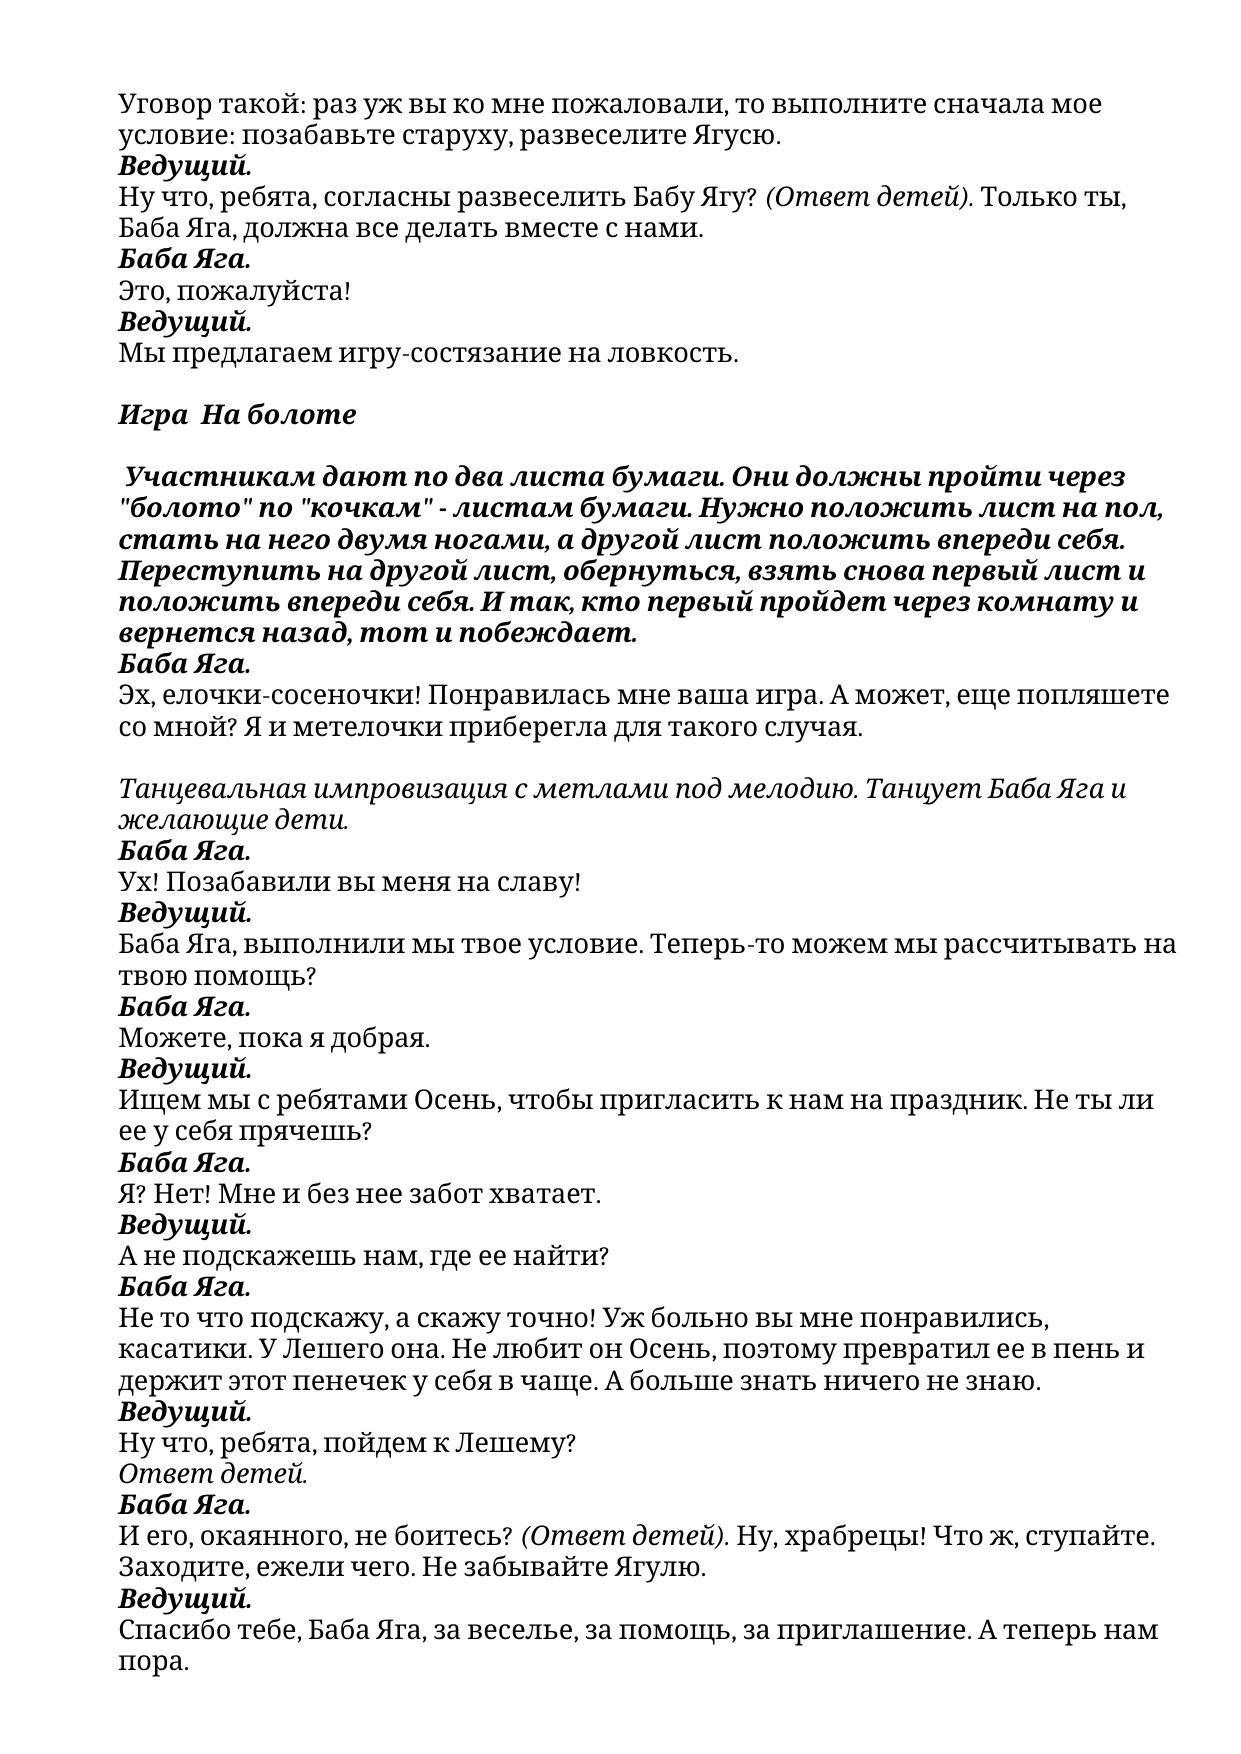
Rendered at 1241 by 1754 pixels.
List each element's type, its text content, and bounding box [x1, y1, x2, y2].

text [118, 89, 1181, 431]
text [118, 649, 1181, 1677]
text Участникам дают по два листа бумаги. Они должны пройти через "болото" по "кочкам" - листам бумаги. Нужно положить лист на пол, стать на него двумя ногами, а другой лист положить впереди себя. Переступить на другой лист, обернуться, взять снова первый лист и положить впереди себя. И так, кто первый пройдет через комнату и вернется назад, тот и побеждает. [118, 462, 1181, 649]
